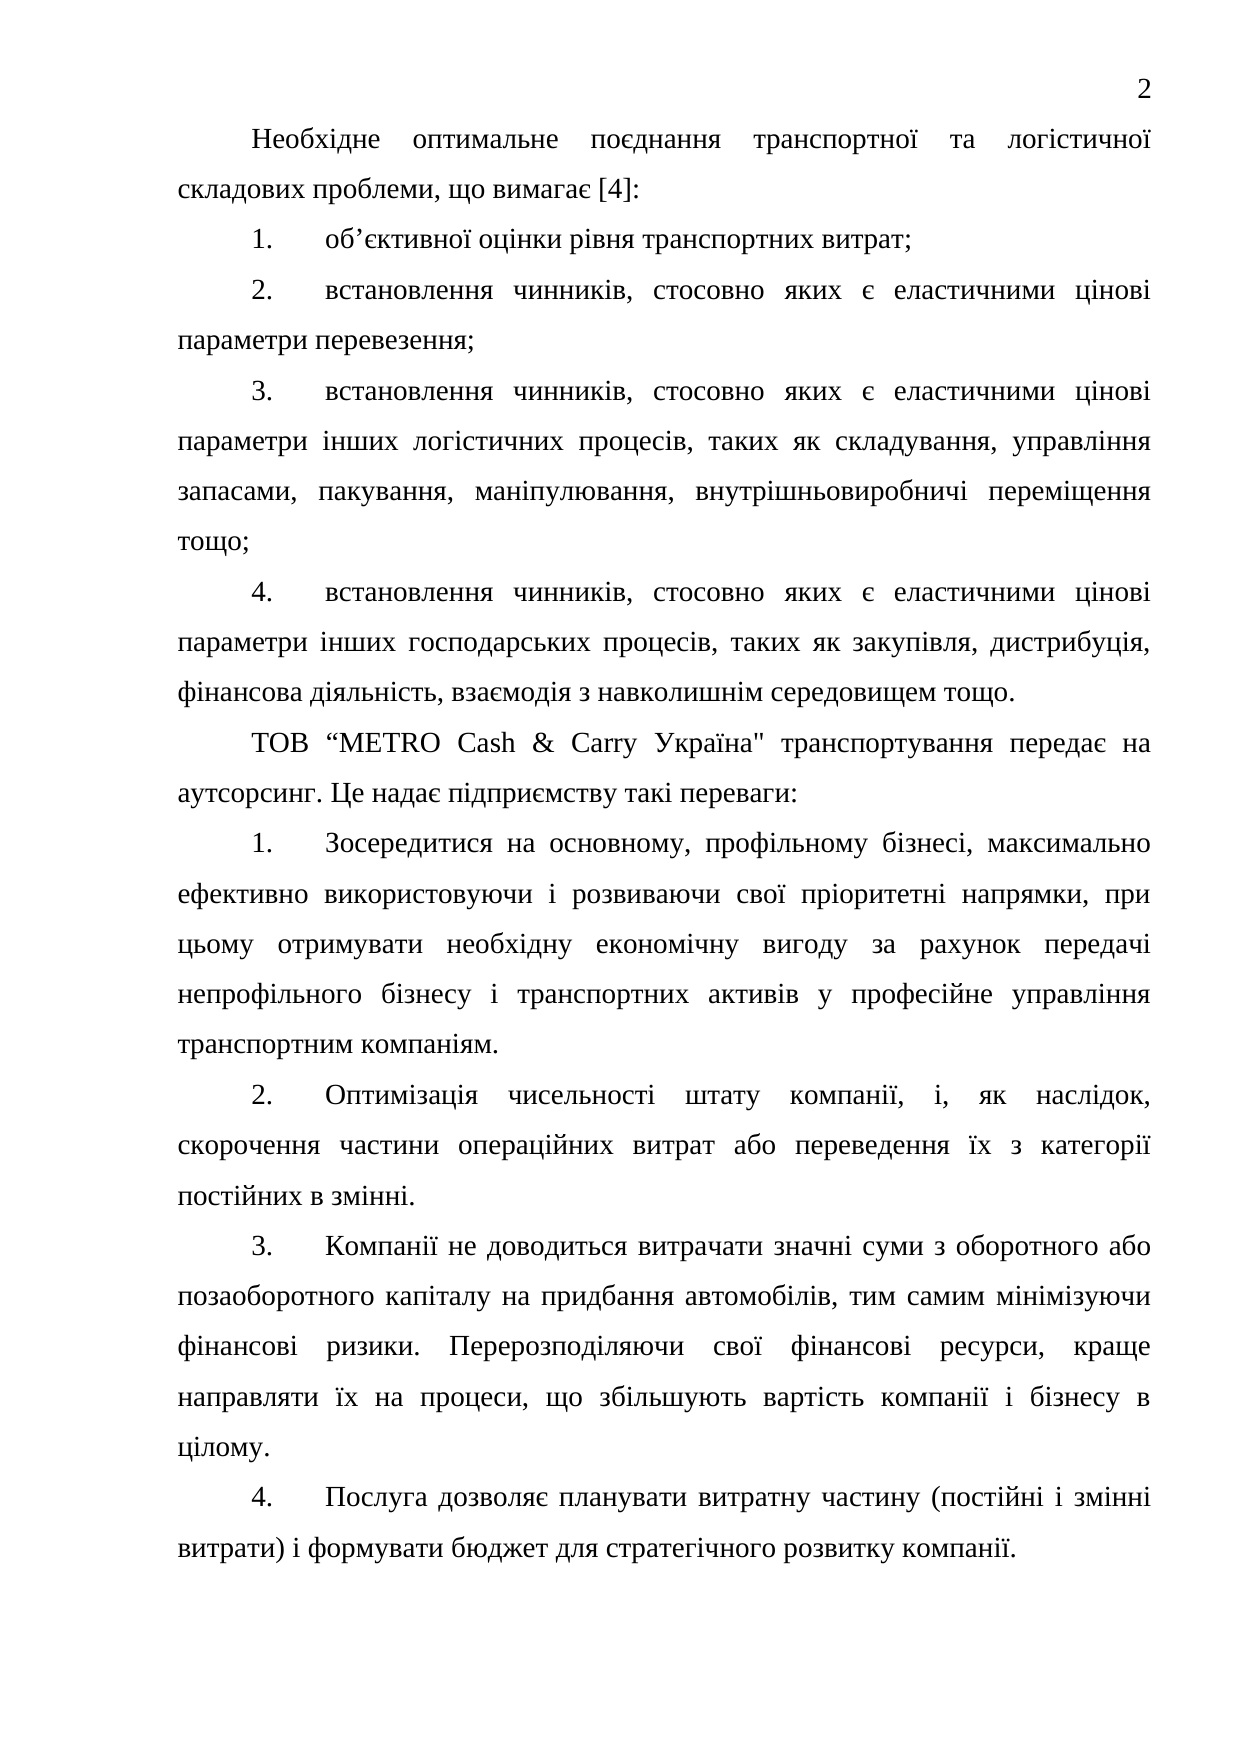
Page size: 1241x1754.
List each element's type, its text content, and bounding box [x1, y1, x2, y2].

list встановлення чинників, стосовно яких є еластичними цінові параметри інших логістичних процесів, таких як складування, управління запасами, пакування, маніпулювання, внутрішньовиробничі переміщення тощо; [177, 373, 1152, 557]
text ТОВ “METRO Cash & Carry Україна" транспортування передає на аутсорсинг. Це надає підприємству такі переваги: [177, 725, 1152, 809]
list об’єктивної оцінки рівня транспортних витрат; [177, 222, 1152, 255]
list встановлення чинників, стосовно яких є еластичними цінові параметри перевезення; [177, 272, 1152, 356]
list Послуга дозволяє планувати витратну частину (постійні і змінні витрати) і формувати бюджет для стратегічного розвитку компанії. [177, 1479, 1152, 1563]
list Зосередитися на основному, профільному бізнесі, максимально ефективно використовуючи і розвиваючи свої пріоритетні напрямки, при цьому отримувати необхідну економічну вигоду за рахунок передачі непрофільного бізнесу і транспортних активів у професійне управління транспортним компаніям. [177, 825, 1152, 1060]
list Оптимізація чисельності штату компанії, і, як наслідок, скорочення частини операційних витрат або переведення їх з категорії постійних в змінні. [177, 1077, 1152, 1211]
list встановлення чинників, стосовно яких є еластичними цінові параметри інших господарських процесів, таких як закупівля, дистрибуція, фінансова діяльність, взаємодія з навколишнім середовищем тощо. [177, 574, 1152, 708]
list Компанії не доводиться витрачати значні суми з оборотного або позаоборотного капіталу на придбання автомобілів, тим самим мінімізуючи фінансові ризики. Перерозподіляючи свої фінансові ресурси, краще направляти їх на процеси, що збільшують вартість компанії і бізнесу в цілому. [177, 1228, 1152, 1463]
text Необхідне оптимальне поєднання транспортної та логістичної складових проблеми, що вимагає [4]: [177, 121, 1152, 205]
